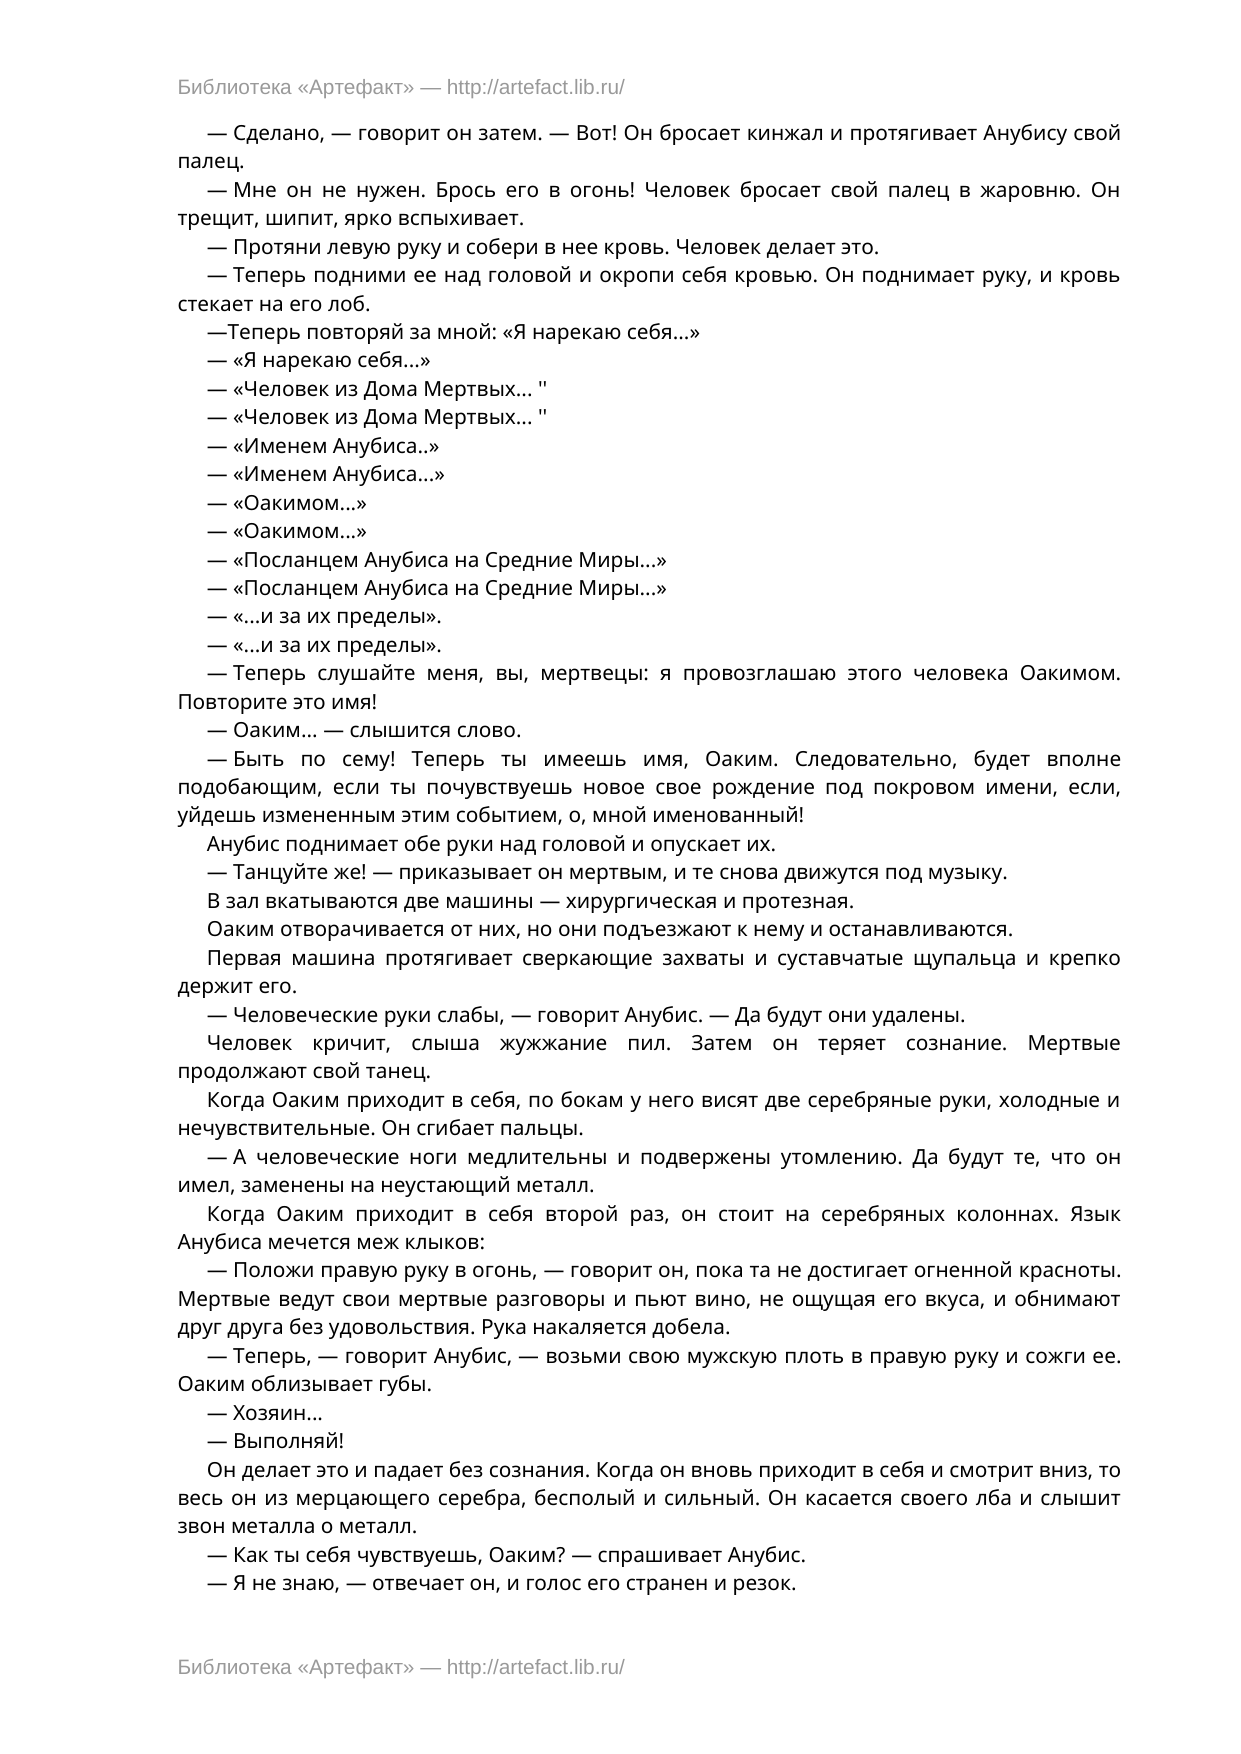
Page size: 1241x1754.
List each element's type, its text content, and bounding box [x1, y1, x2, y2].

text — Хозяин... [177, 1398, 1122, 1426]
text Когда Оаким приходит в себя второй раз, он стоит на серебряных колоннах. Язык Анубиса мечется меж клыков: [177, 1199, 1122, 1256]
text — «Человек из Дома Мертвых... '' [177, 402, 1122, 431]
text — Человеческие руки слабы, — говорит Анубис. — Да будут они удалены. [177, 1000, 1122, 1028]
text — Я не знаю, — отвечает он, и голос его странен и резок. [177, 1568, 1122, 1597]
text Человек кричит, слыша жужжание пил. Затем он теряет сознание. Мертвые продолжают свой танец. [177, 1028, 1122, 1085]
text — Оаким... — слышится слово. [177, 715, 1122, 744]
text — Мне он не нужен. Брось его в огонь! Человек бросает свой палец в жаровню. Он трещит, шипит, ярко вспыхивает. [177, 175, 1122, 232]
text — «Человек из Дома Мертвых... '' [177, 374, 1122, 402]
text Первая машина протягивает сверкающие захваты и суставчатые щупальца и крепко держит его. [177, 943, 1122, 1000]
text Когда Оаким приходит в себя, по бокам у него висят две серебряные руки, холодные и нечувствительные. Он сгибает пальцы. [177, 1085, 1122, 1142]
text —Теперь повторяй за мной: «Я нарекаю себя...» [177, 317, 1122, 346]
text — А человеческие ноги медлительны и подвержены утомлению. Да будут те, что он имел, заменены на неустающий металл. [177, 1142, 1122, 1199]
text — «Именем Анубиса..» [177, 431, 1122, 459]
text — Теперь слушайте меня, вы, мертвецы: я провозглашаю этого человека Оакимом. Повторите это имя! [177, 658, 1122, 715]
text Анубис поднимает обе руки над головой и опускает их. [177, 829, 1122, 857]
text — «Посланцем Анубиса на Средние Миры...» [177, 573, 1122, 602]
text — «Оакимом...» [177, 488, 1122, 516]
text — Выполняй! [177, 1426, 1122, 1455]
text — «Оакимом...» [177, 516, 1122, 545]
text — Протяни левую руку и собери в нее кровь. Человек делает это. [177, 232, 1122, 260]
text — Сделано, — говорит он затем. — Вот! Он бросает кинжал и протягивает Анубису свой палец. [177, 118, 1122, 175]
text Оаким отворачивается от них, но они подъезжают к нему и останавливаются. [177, 914, 1122, 943]
text В зал вкатываются две машины — хирургическая и протезная. [177, 886, 1122, 914]
text — Теперь подними ее над головой и окропи себя кровью. Он поднимает руку, и кровь стекает на его лоб. [177, 260, 1122, 317]
text — Танцуйте же! — приказывает он мертвым, и те снова движутся под музыку. [177, 857, 1122, 886]
text Он делает это и падает без сознания. Когда он вновь приходит в себя и смотрит вниз, то весь он из мерцающего серебра, бесполый и сильный. Он касается своего лба и слышит звон металла о металл. [177, 1455, 1122, 1540]
text — «Посланцем Анубиса на Средние Миры...» [177, 545, 1122, 573]
text — «Именем Анубиса...» [177, 459, 1122, 488]
text — Как ты себя чувствуешь, Оаким? — спрашивает Анубис. [177, 1540, 1122, 1568]
text — Быть по сему! Теперь ты имеешь имя, Оаким. Следовательно, будет вполне подобающим, если ты почувствуешь новое свое рождение под покровом имени, если, уйдешь измененным этим событием, о, мной именованный! [177, 744, 1122, 829]
text — Положи правую руку в огонь, — говорит он, пока та не достигает огненной красноты. Мертвые ведут свои мертвые разговоры и пьют вино, не ощущая его вкуса, и обнимают друг друга без удовольствия. Рука накаляется добела. [177, 1256, 1122, 1341]
text — «...и за их пределы». [177, 630, 1122, 658]
text — «...и за их пределы». [177, 602, 1122, 630]
text — «Я нарекаю себя...» [177, 346, 1122, 374]
text — Теперь, — говорит Анубис, — возьми свою мужскую плоть в правую руку и сожги ее. Оаким облизывает губы. [177, 1341, 1122, 1398]
